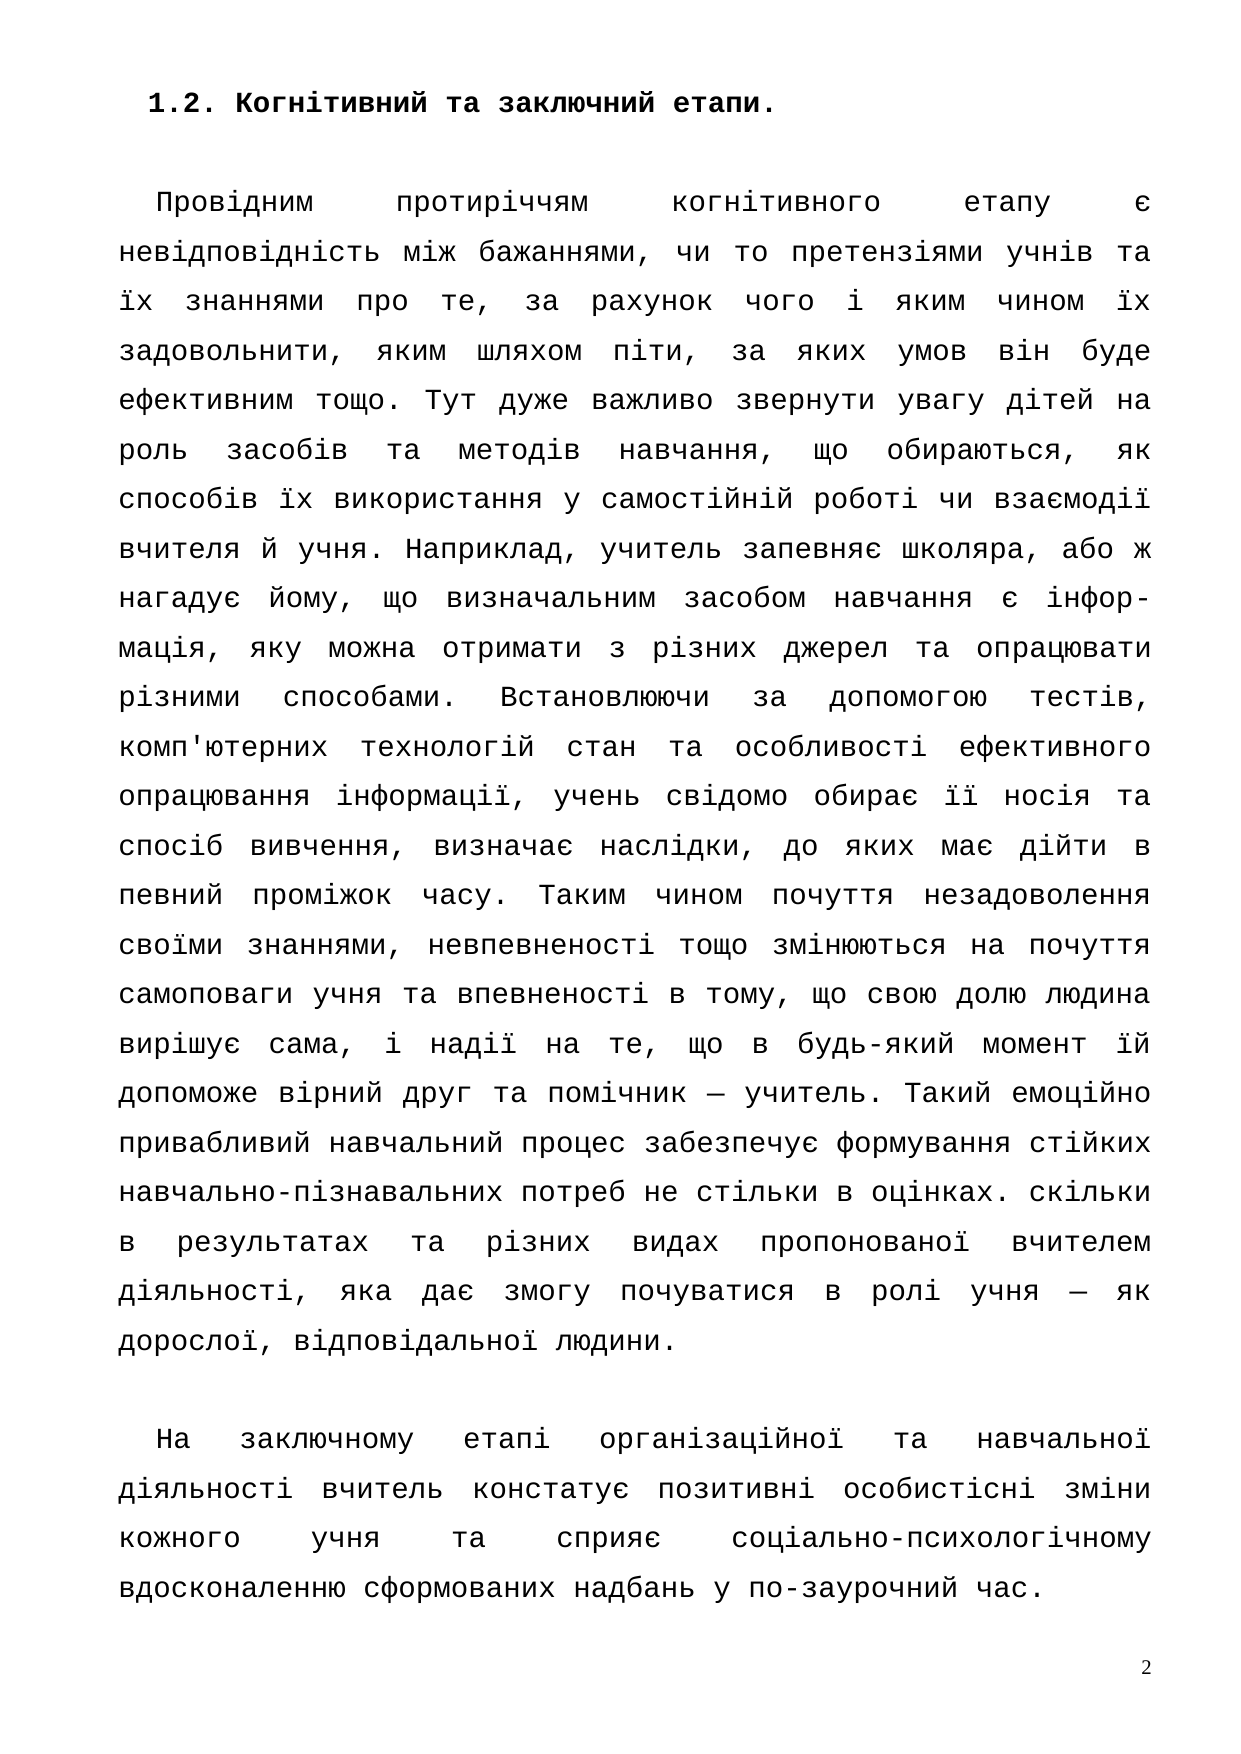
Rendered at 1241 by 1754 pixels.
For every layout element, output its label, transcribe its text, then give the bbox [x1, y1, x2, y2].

text На заключному етапі організаційної та навчальної діяльності вчитель констатує позитивні особистісні зміни кожного учня та сприяє соціально-психологічному вдосконаленню сформованих надбань у по-заурочний час. [118, 1424, 1152, 1606]
text Провідним протиріччям когнітивного етапу є невідповідність між бажаннями, чи то претензіями учнів та їх знаннями про те, за рахунок чого і яким чином їх задовольнити, яким шляхом піти, за яких умов він буде ефективним тощо. Тут дуже важливо звернути увагу дітей на роль засобів та методів навчання, що обираються, як способів їх використання у самостійній роботі чи взаємодії вчителя й учня. Наприклад, учитель запевняє школяра, або ж нагадує йому, що визначальним засобом навчання є інформація, яку можна отримати з різних джерел та опрацювати різними способами. Встановлюючи за допомогою тестів, комп'ютерних технологій стан та особливості ефективного опрацювання інформації, учень свідомо обирає її носія та спосіб вивчення, визначає наслідки, до яких має дійти в певний проміжок часу. Таким чином почуття незадоволення своїми знаннями, невпевненості тощо змінюються на почуття самоповаги учня та впевненості в тому, що свою долю людина вирішує сама, і надії на те, що в будь-який момент їй допоможе вірний друг та помічник — учитель. Такий емоційно привабливий навчальний процес забезпечує формування стійких навчально-пізнавальних потреб не стільки в оцінках. скільки в результатах та різних видах пропонованої вчителем діяльності, яка дає змогу почуватися в ролі учня — як дорослої, відповідальної людини. [118, 188, 1152, 1359]
text 1.2. Когнітивний та заключний етапи. [118, 89, 1152, 122]
